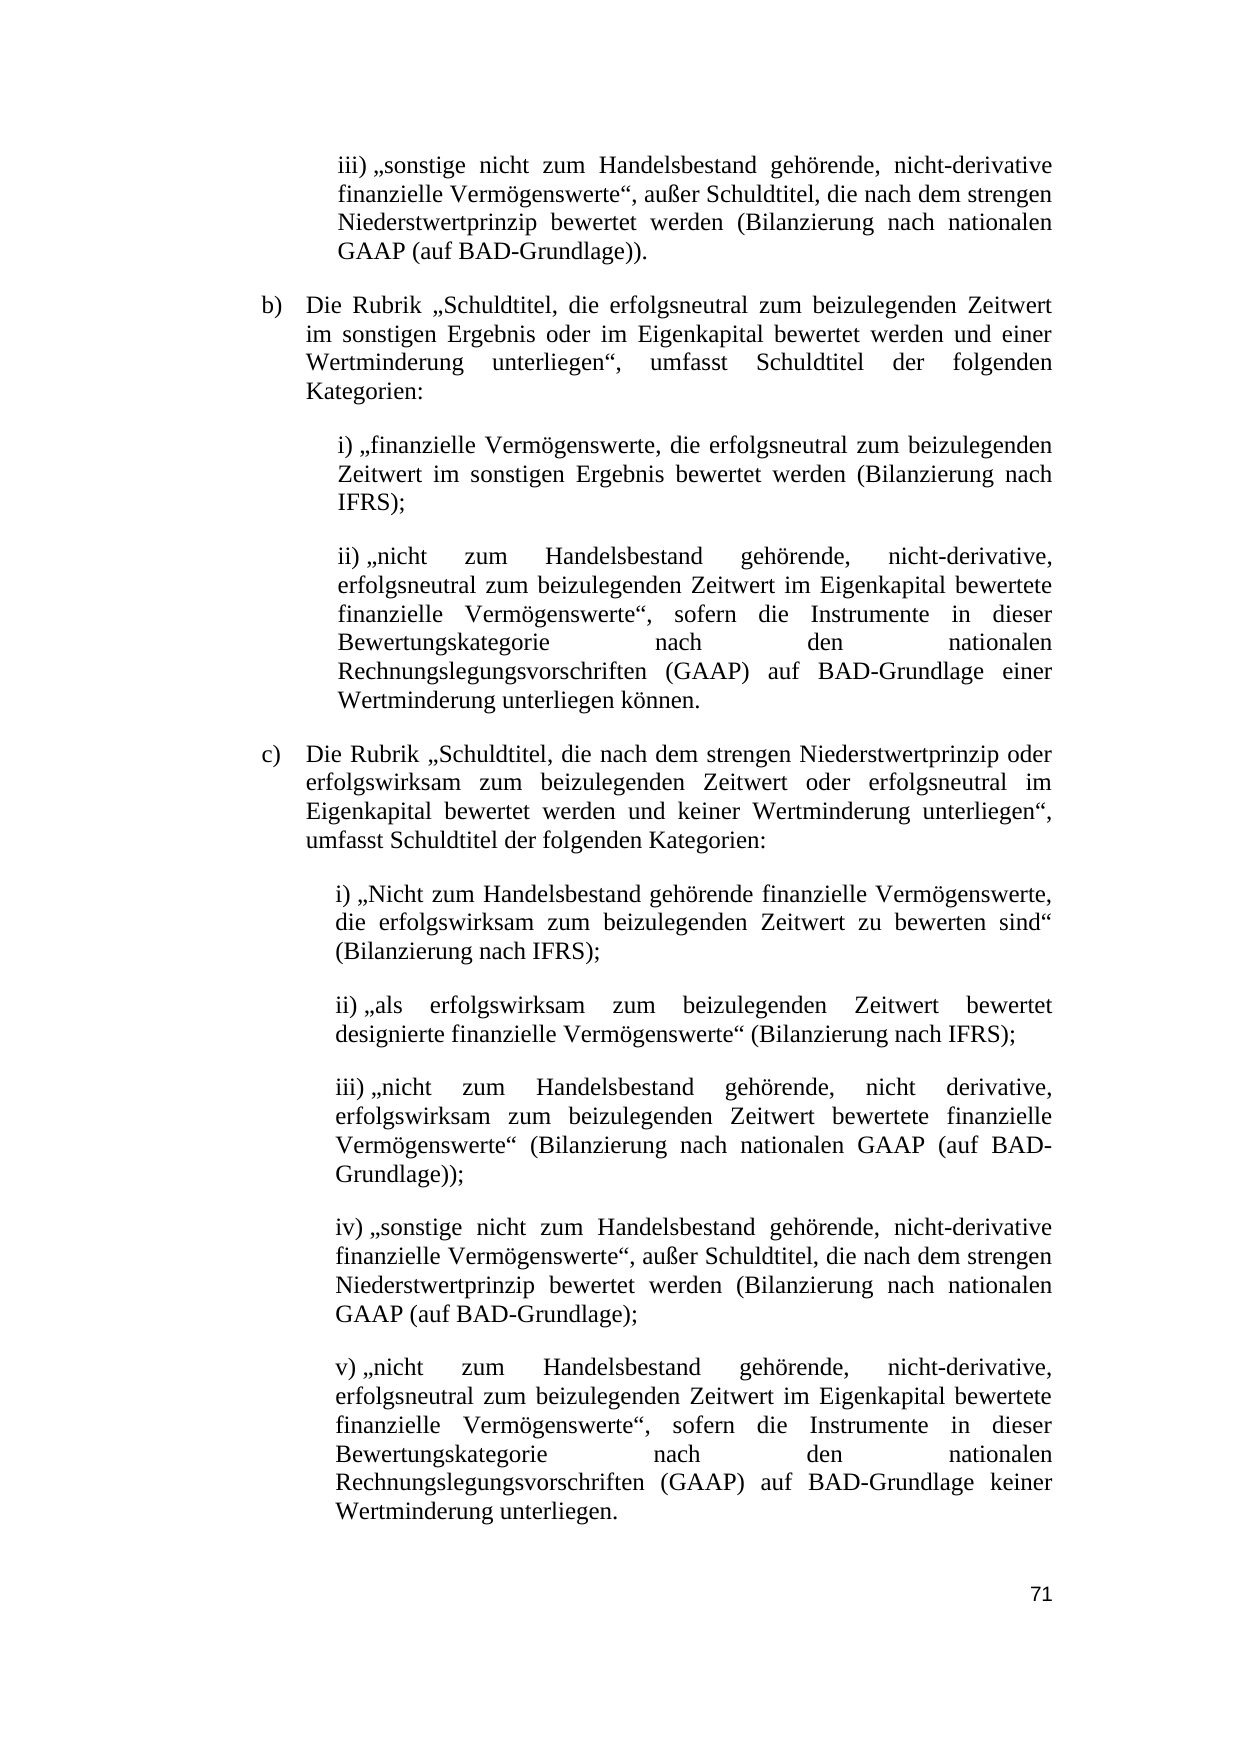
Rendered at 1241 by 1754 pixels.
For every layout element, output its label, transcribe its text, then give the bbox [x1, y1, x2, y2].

list i) „finanzielle Vermögenswerte, die erfolgsneutral zum beizulegenden Zeitwert im sonstigen Ergebnis bewertet werden (Bilanzierung nach IFRS); [337, 430, 1053, 516]
list ii) „nicht zum Handelsbestand gehörende, nicht-derivative, erfolgsneutral zum beizulegenden Zeitwert im Eigenkapital bewertete finanzielle Vermögenswerte“, sofern die Instrumente in dieser Bewertungskategorie nach den nationalen Rechnungslegungsvorschriften (GAAP) auf BAD-Grundlage einer Wertminderung unterliegen können. [337, 541, 1053, 714]
list iv) „sonstige nicht zum Handelsbestand gehörende, nicht-derivative finanzielle Vermögenswerte“, außer Schuldtitel, die nach dem strengen Niederstwertprinzip bewertet werden (Bilanzierung nach nationalen GAAP (auf BAD-Grundlage); [335, 1212, 1053, 1327]
list ii) „als erfolgswirksam zum beizulegenden Zeitwert bewertet designierte finanzielle Vermögenswerte“ (Bilanzierung nach IFRS); [335, 990, 1053, 1047]
list c) Die Rubrik „Schuldtitel, die nach dem strengen Niederstwertprinzip oder erfolgswirksam zum beizulegenden Zeitwert oder erfolgsneutral im Eigenkapital bewertet werden und keiner Wertminderung unterliegen“, umfasst Schuldtitel der folgenden Kategorien: [261, 739, 1053, 854]
list i) „Nicht zum Handelsbestand gehörende finanzielle Vermögenswerte, die erfolgswirksam zum beizulegenden Zeitwert zu bewerten sind“ (Bilanzierung nach IFRS); [335, 879, 1053, 965]
list iii) „nicht zum Handelsbestand gehörende, nicht derivative, erfolgswirksam zum beizulegenden Zeitwert bewertete finanzielle Vermögenswerte“ (Bilanzierung nach nationalen GAAP (auf BAD-Grundlage)); [335, 1072, 1053, 1187]
list v) „nicht zum Handelsbestand gehörende, nicht-derivative, erfolgsneutral zum beizulegenden Zeitwert im Eigenkapital bewertete finanzielle Vermögenswerte“, sofern die Instrumente in dieser Bewertungskategorie nach den nationalen Rechnungslegungsvorschriften (GAAP) auf BAD-Grundlage keiner Wertminderung unterliegen. [335, 1352, 1053, 1525]
list iii) „sonstige nicht zum Handelsbestand gehörende, nicht-derivative finanzielle Vermögenswerte“, außer Schuldtitel, die nach dem strengen Niederstwertprinzip bewertet werden (Bilanzierung nach nationalen GAAP (auf BAD-Grundlage)). [337, 150, 1053, 265]
list b) Die Rubrik „Schuldtitel, die erfolgsneutral zum beizulegenden Zeitwert im sonstigen Ergebnis oder im Eigenkapital bewertet werden und einer Wertminderung unterliegen“, umfasst Schuldtitel der folgenden Kategorien: [261, 290, 1053, 405]
